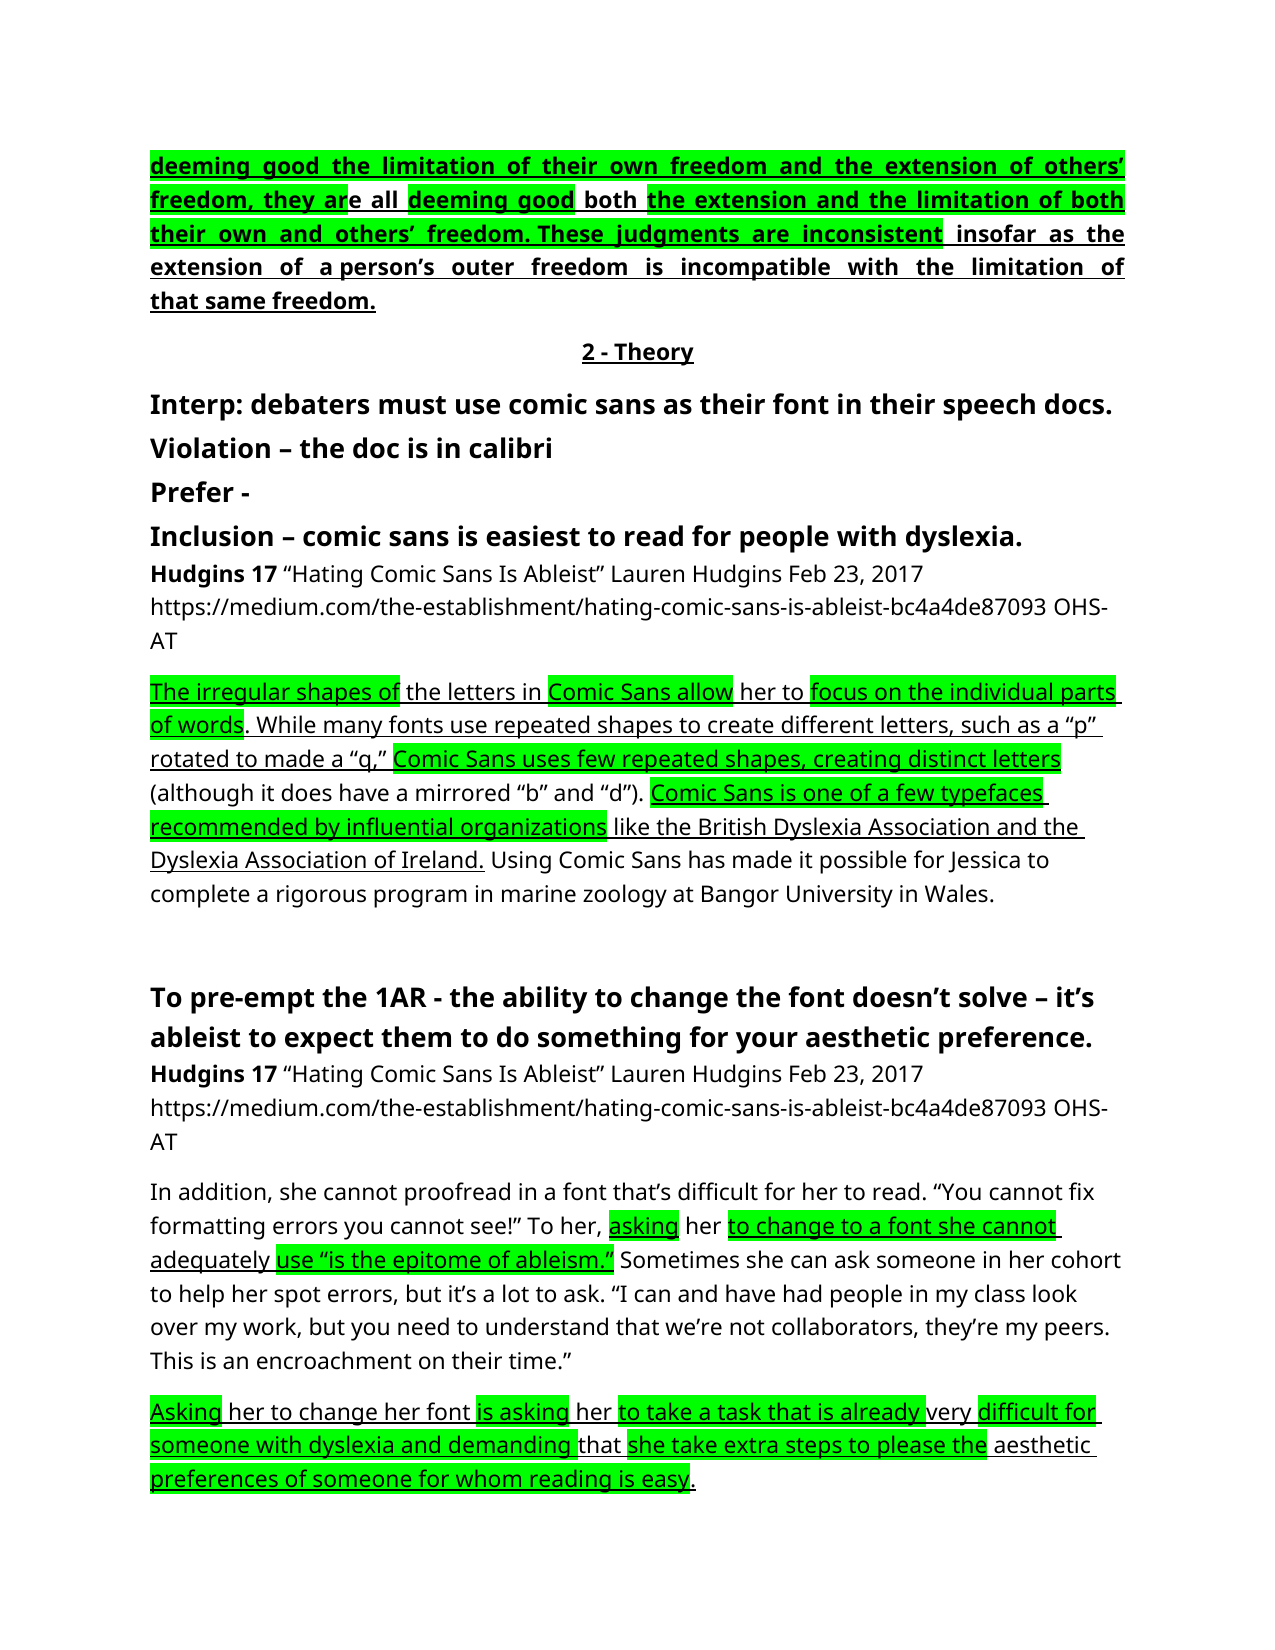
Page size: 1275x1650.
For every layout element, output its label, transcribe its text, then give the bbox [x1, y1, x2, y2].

text In addition, she cannot proofread in a font that’s difficult for her to read. “You cannot fix formatting errors you cannot see!” To her, asking her to change to a font she cannot adequately use “is the epitome of ableism.” Sometimes she can ask someone in her cohort to help her spot errors, but it’s a lot to ask. “I can and have had people in my class look over my work, but you need to understand that we’re not collaborators, they’re my peers. This is an encroachment on their time.” [150, 1176, 1125, 1376]
subtitle Interp: debaters must use comic sans as their font in their speech docs. [150, 386, 1125, 423]
text Asking her to change her font is asking her to take a task that is already very difficult for someone with dyslexia and demanding that she take extra steps to please the aesthetic preferences of someone for whom reading is easy. [150, 1395, 1125, 1494]
text Hudgins 17 “Hating Comic Sans Is Ableist” Lauren Hudgins Feb 23, 2017 https://medium.com/the-establishment/hating-comic-sans-is-ableist-bc4a4de87093 OHS-AT [150, 1058, 1125, 1157]
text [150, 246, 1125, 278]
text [150, 279, 1125, 316]
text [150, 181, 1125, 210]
text Hudgins 17 “Hating Comic Sans Is Ableist” Lauren Hudgins Feb 23, 2017 https://medium.com/the-establishment/hating-comic-sans-is-ableist-bc4a4de87093 OHS-AT [150, 557, 1125, 656]
subtitle Inclusion – comic sans is easiest to read for people with dyslexia. [150, 518, 1125, 554]
subtitle To pre-empt the 1AR - the ability to change the font doesn’t solve – it’s ableist to expect them to do something for your aesthetic preference. [150, 979, 1125, 1055]
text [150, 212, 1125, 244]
subtitle Violation – the doc is in calibri [150, 430, 1125, 467]
subtitle Prefer - [150, 474, 1125, 511]
text The irregular shapes of the letters in Comic Sans allow her to focus on the individual parts of words. While many fonts use repeated shapes to create different letters, such as a “p” rotated to made a “q,” Comic Sans uses few repeated shapes, creating distinct letters (although it does have a mirrored “b” and “d”). Comic Sans is one of a few typefaces recommended by influential organizations like the British Dyslexia Association and the Dyslexia Association of Ireland. Using Comic Sans has made it possible for Jessica to complete a rigorous program in marine zoology at Bangor University in Wales. [150, 675, 1125, 909]
text 2 - Theory [150, 335, 1125, 367]
